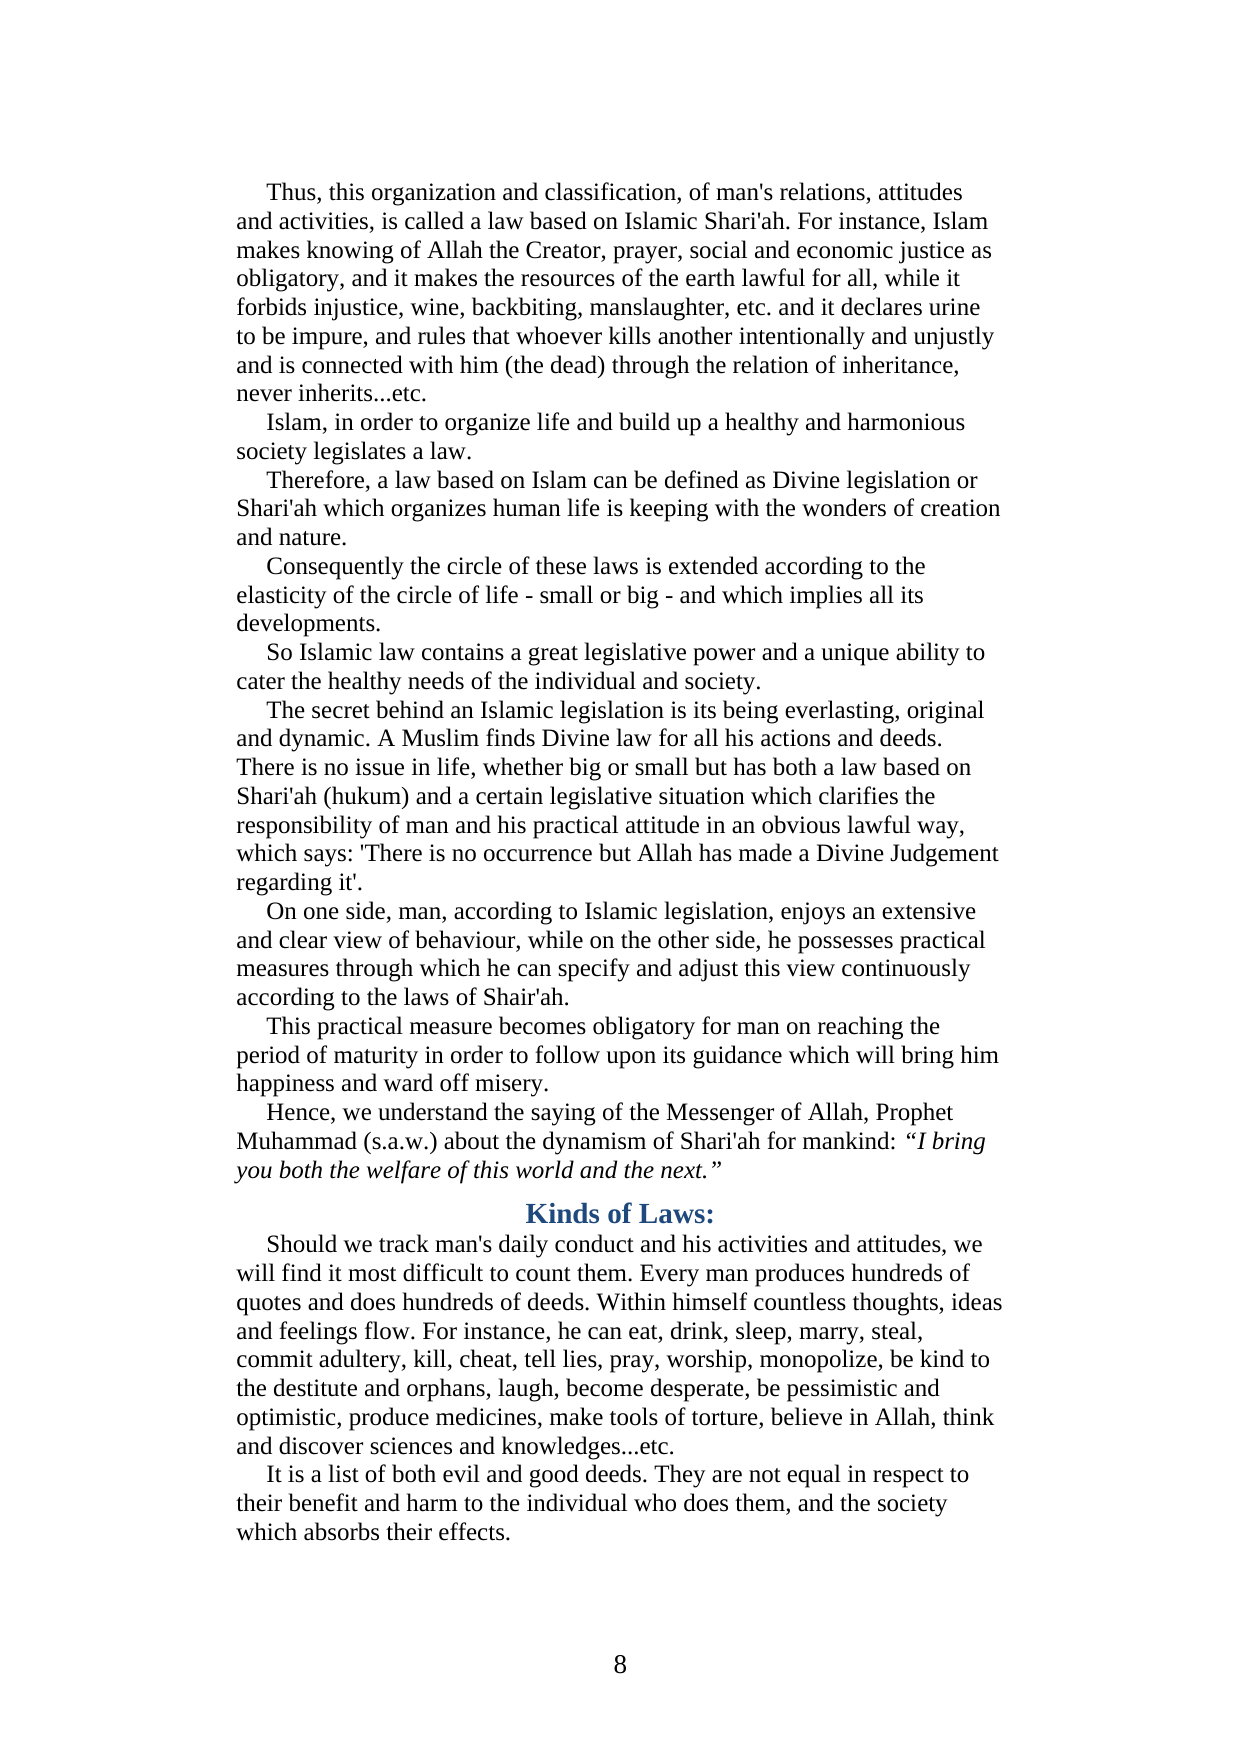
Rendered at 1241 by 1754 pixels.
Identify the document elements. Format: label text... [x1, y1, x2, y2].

text Should we track man's daily conduct and his activities and attitudes, we will find it most difficult to count them. Every man produces hundreds of quotes and does hundreds of deeds. Within himself countless thoughts, ideas and feelings flow. For instance, he can eat, drink, sleep, marry, steal, commit adultery, kill, cheat, tell lies, pray, worship, monopolize, be kind to the destitute and orphans, laugh, become desperate, be pessimistic and optimistic, produce medicines, make tools of torture, believe in Allah, think and discover sciences and knowledges...etc. [236, 1229, 1004, 1459]
text Thus, this organization and classification, of man's relations, attitudes and activities, is called a law based on Islamic Shari'ah. For instance, Islam makes knowing of Allah the Creator, prayer, social and economic justice as obligatory, and it makes the resources of the earth lawful for all, while it forbids injustice, wine, backbiting, manslaughter, etc. and it declares urine to be impure, and rules that whoever kills another intentionally and unjustly and is connected with him (the dead) through the relation of inheritance, never inherits...etc. [236, 177, 1004, 407]
subtitle Kinds of Laws: [236, 1196, 1004, 1229]
text Therefore, a law based on Islam can be defined as Divine legislation or Shari'ah which organizes human life is keeping with the wonders of creation and nature. [236, 465, 1004, 551]
text It is a list of both evil and good deeds. They are not equal in respect to their benefit and harm to the individual who does them, and the society which absorbs their effects. [236, 1459, 1004, 1546]
text Islam, in order to organize life and build up a healthy and harmonious society legislates a law. [236, 407, 1004, 465]
text This practical measure becomes obligatory for man on reaching the period of maturity in order to follow upon its guidance which will bring him happiness and ward off misery. [236, 1011, 1004, 1097]
text Hence, we understand the saying of the Messenger of Allah, Prophet Muhammad (s.a.w.) about the dynamism of Shari'ah for mankind: “I bring you both the welfare of this world and the next.” [236, 1097, 1004, 1183]
text The secret behind an Islamic legislation is its being everlasting, original and dynamic. A Muslim finds Divine law for all his actions and deeds. There is no issue in life, whether big or small but has both a law based on Shari'ah (hukum) and a certain legislative situation which clarifies the responsibility of man and his practical attitude in an obvious lawful way, which says: 'There is no occurrence but Allah has made a Divine Judgement regarding it'. [236, 695, 1004, 896]
text Consequently the circle of these laws is extended according to the elasticity of the circle of life - small or big - and which implies all its developments. [236, 551, 1004, 637]
text On one side, man, according to Islamic legislation, enjoys an extensive and clear view of behaviour, while on the other side, he possesses practical measures through which he can specify and adjust this view continuously according to the laws of Shair'ah. [236, 896, 1004, 1011]
text So Islamic law contains a great legislative power and a unique ability to cater the healthy needs of the individual and society. [236, 637, 1004, 695]
